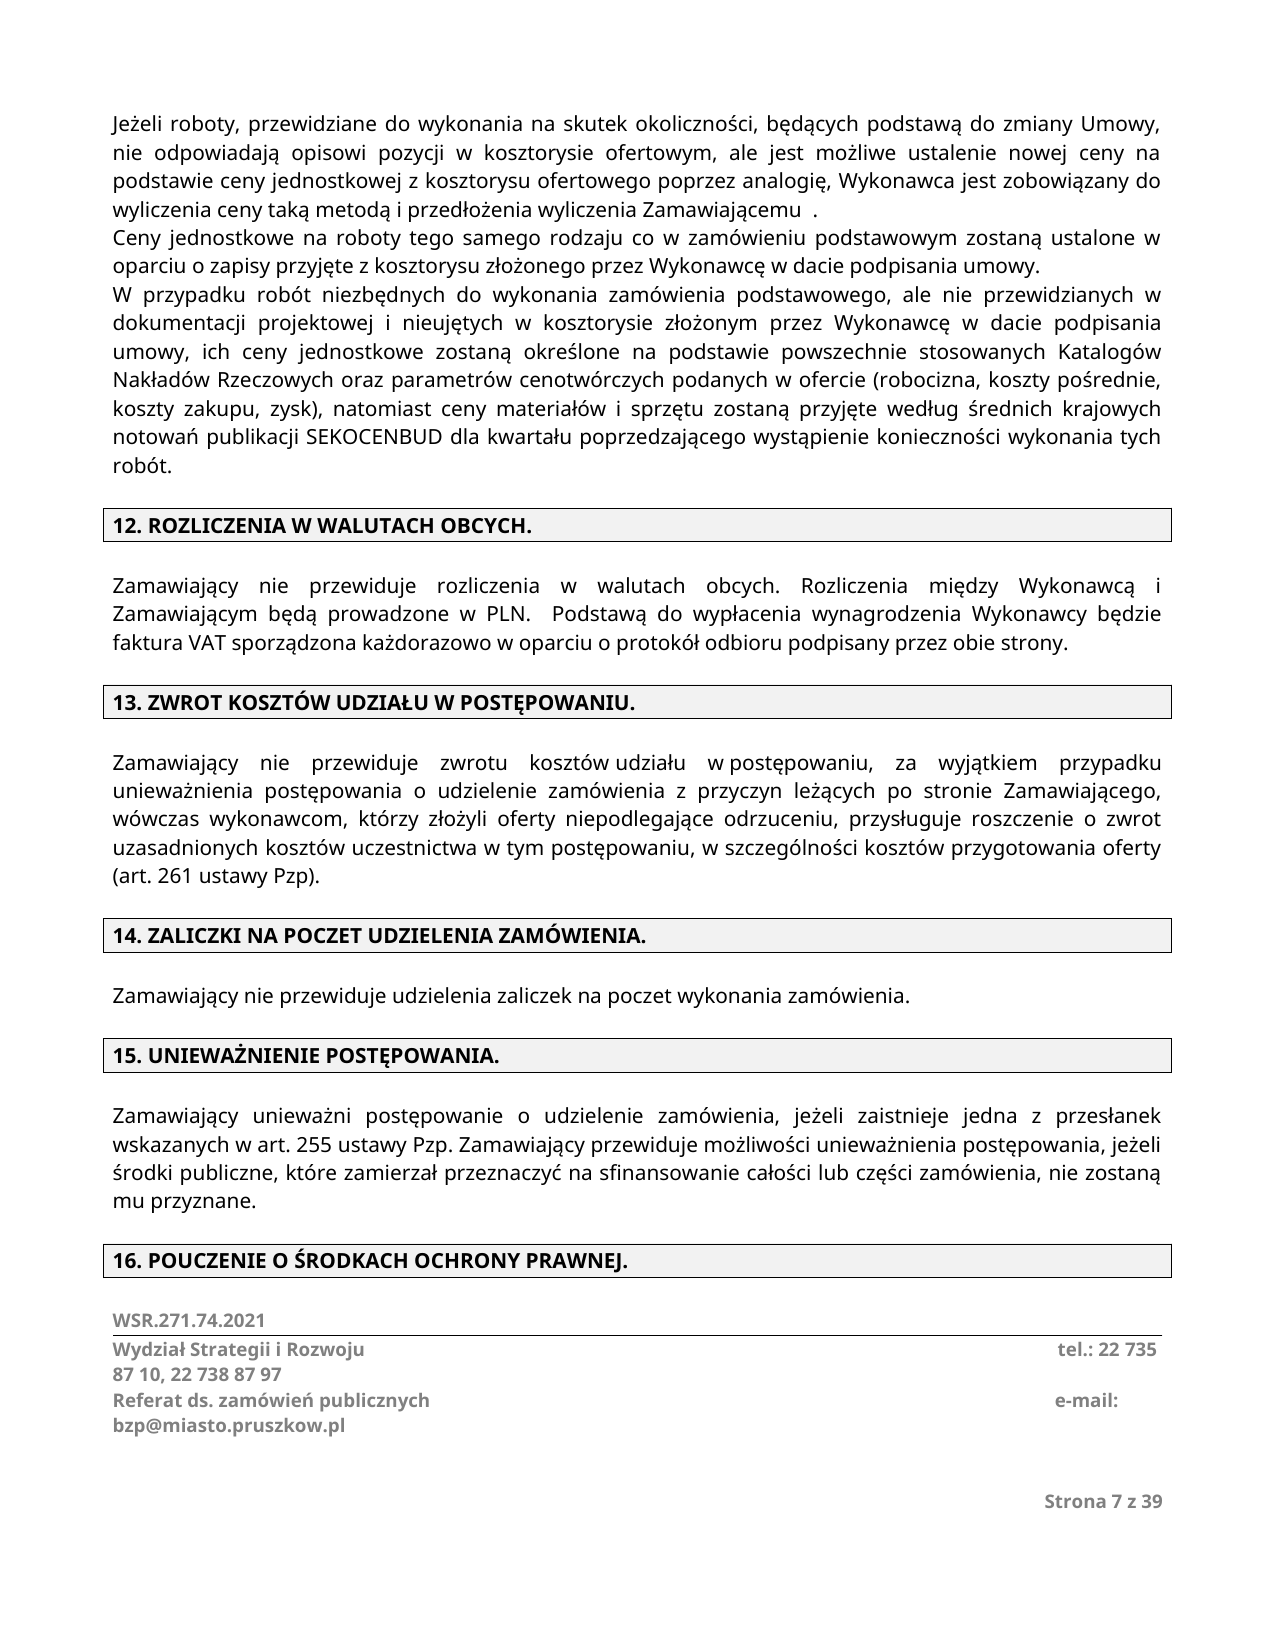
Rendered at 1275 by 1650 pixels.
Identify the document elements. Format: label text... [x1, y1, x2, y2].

text 14. ZALICZKI NA POCZET UDZIELENIA ZAMÓWIENIA. [104, 919, 1171, 952]
text 12. ROZLICZENIA W WALUTACH OBCYCH. [104, 509, 1171, 541]
text Zamawiający nie przewiduje udzielenia zaliczek na poczet wykonania zamówienia. [112, 981, 1162, 1010]
text 15. UNIEWAŻNIENIE POSTĘPOWANIA. [104, 1039, 1171, 1072]
text Zamawiający unieważni postępowanie o udzielenie zamówienia, jeżeli zaistnieje jedna z przesłanek wskazanych w art. 255 ustawy Pzp. Zamawiający przewiduje możliwości unieważnienia postępowania, jeżeli środki publiczne, które zamierzał przeznaczyć na sfinansowanie całości lub części zamówienia, nie zostaną mu przyznane. [112, 1101, 1162, 1215]
text Jeżeli roboty, przewidziane do wykonania na skutek okoliczności, będących podstawą do zmiany Umowy, nie odpowiadają opisowi pozycji w kosztorysie ofertowym, ale jest możliwe ustalenie nowej ceny na podstawie ceny jednostkowej z kosztorysu ofertowego poprzez analogię, Wykonawca jest zobowiązany do wyliczenia ceny taką metodą i przedłożenia wyliczenia Zamawiającemu . [112, 109, 1162, 223]
text 13. ZWROT KOSZTÓW UDZIAŁU W POSTĘPOWANIU. [104, 686, 1171, 718]
text W przypadku robót niezbędnych do wykonania zamówienia podstawowego, ale nie przewidzianych w dokumentacji projektowej i nieujętych w kosztorysie złożonym przez Wykonawcę w dacie podpisania umowy, ich ceny jednostkowe zostaną określone na podstawie powszechnie stosowanych Katalogów Nakładów Rzeczowych oraz parametrów cenotwórczych podanych w ofercie (robocizna, koszty pośrednie, koszty zakupu, zysk), natomiast ceny materiałów i sprzętu zostaną przyjęte według średnich krajowych notowań publikacji SEKOCENBUD dla kwartału poprzedzającego wystąpienie konieczności wykonania tych robót. [112, 280, 1162, 479]
text Ceny jednostkowe na roboty tego samego rodzaju co w zamówieniu podstawowym zostaną ustalone w oparciu o zapisy przyjęte z kosztorysu złożonego przez Wykonawcę w dacie podpisania umowy. [112, 223, 1162, 280]
text Zamawiający nie przewiduje zwrotu kosztów udziału w postępowaniu, za wyjątkiem przypadku unieważnienia postępowania o udzielenie zamówienia z przyczyn leżących po stronie Zamawiającego, wówczas wykonawcom, którzy złożyli oferty niepodlegające odrzuceniu, przysługuje roszczenie o zwrot uzasadnionych kosztów uczestnictwa w tym postępowaniu, w szczególności kosztów przygotowania oferty (art. 261 ustawy Pzp). [112, 748, 1162, 890]
text Zamawiający nie przewiduje rozliczenia w walutach obcych. Rozliczenia między Wykonawcą i Zamawiającym będą prowadzone w PLN. Podstawą do wypłacenia wynagrodzenia Wykonawcy będzie faktura VAT sporządzona każdorazowo w oparciu o protokół odbioru podpisany przez obie strony. [112, 571, 1162, 656]
text 16. POUCZENIE O ŚRODKACH OCHRONY PRAWNEJ. [104, 1245, 1171, 1277]
